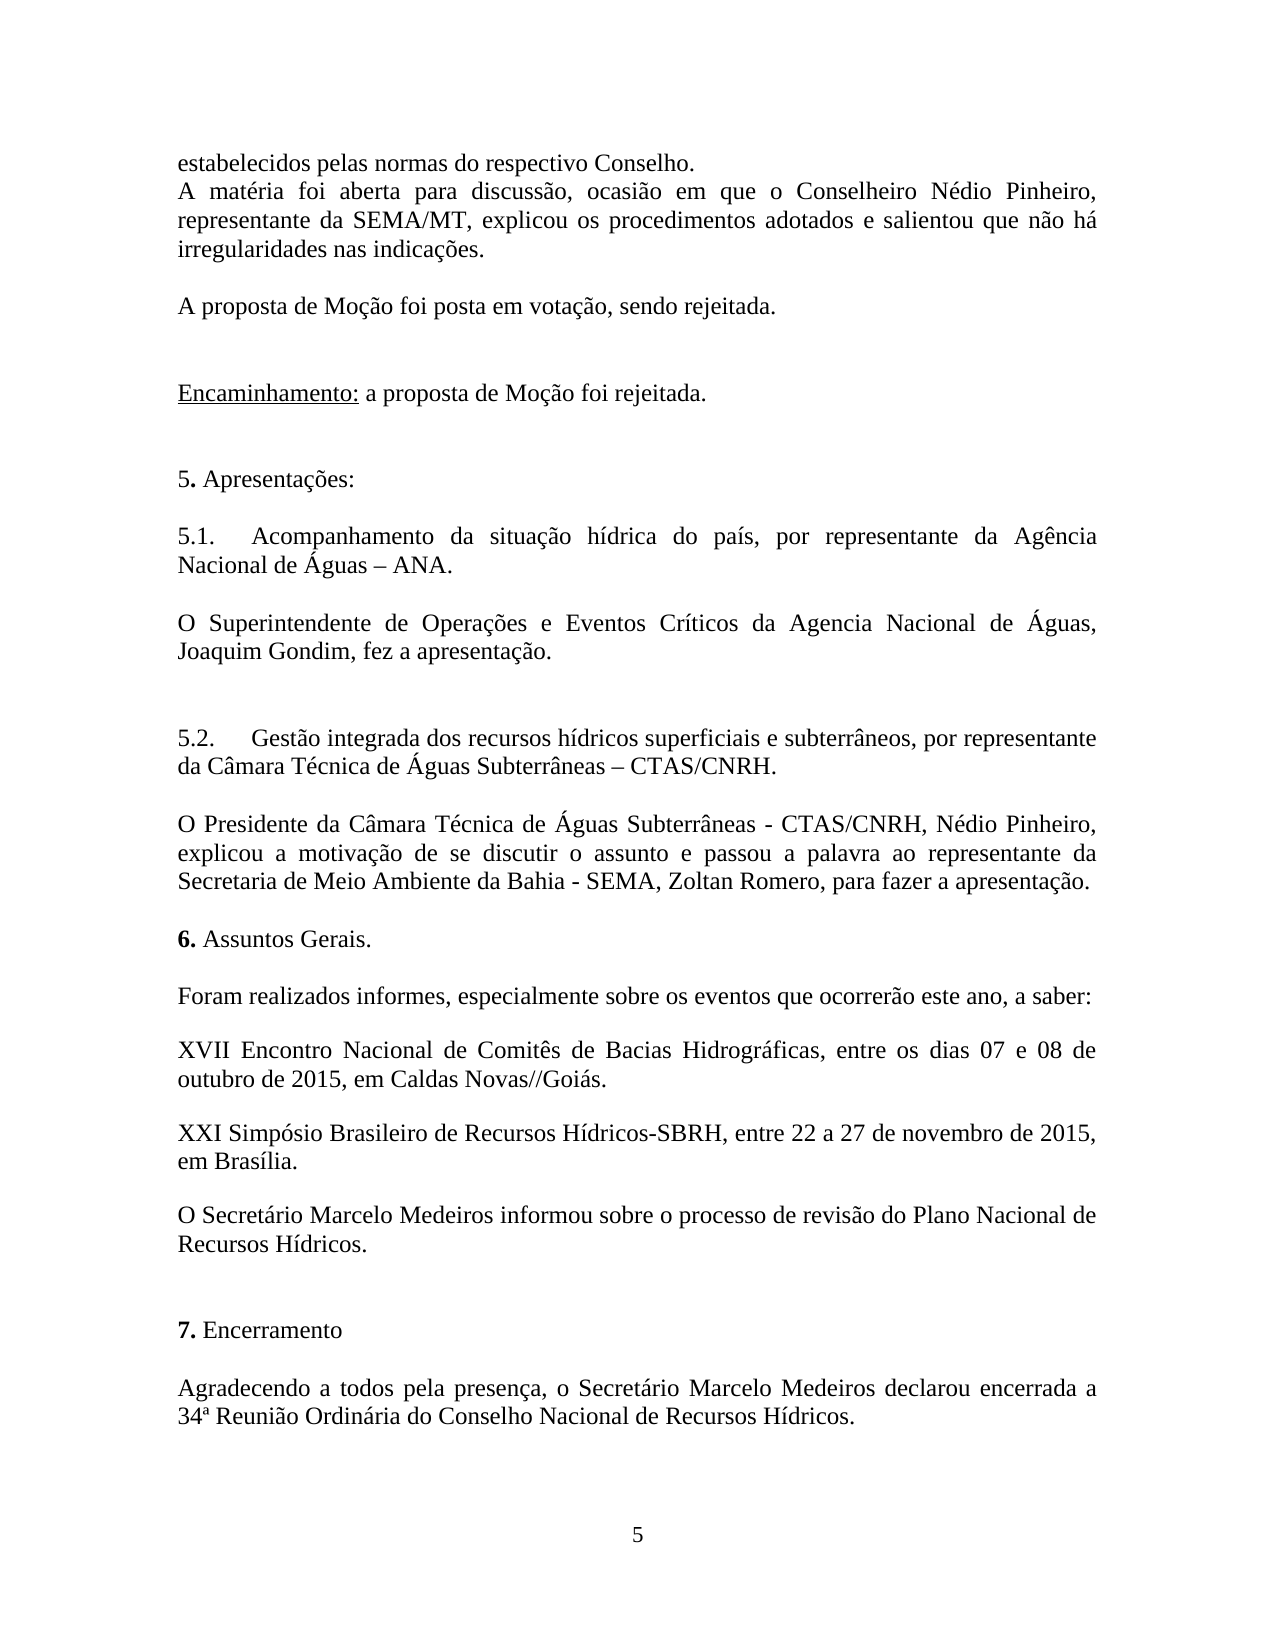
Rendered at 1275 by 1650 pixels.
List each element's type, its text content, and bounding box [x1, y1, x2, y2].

text A proposta de Moção foi posta em votação, sendo rejeitada. [177, 291, 1098, 320]
text XVII Encontro Nacional de Comitês de Bacias Hidrográficas, entre os dias 07 e 08 de outubro de 2015, em Caldas Novas//Goiás. [177, 1035, 1098, 1093]
text 6. Assuntos Gerais. [177, 924, 1098, 953]
text O Superintendente de Operações e Eventos Críticos da Agencia Nacional de Águas, Joaquim Gondim, fez a apresentação. [177, 608, 1098, 665]
text 5.1. Acompanhamento da situação hídrica do país, por representante da Agência Nacional de Águas – ANA. [177, 521, 1098, 579]
text 7. Encerramento [177, 1315, 1098, 1344]
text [177, 148, 1098, 176]
text A matéria foi aberta para discussão, ocasião em que o Conselheiro Nédio Pinheiro, representante da SEMA/MT, explicou os procedimentos adotados e salientou que não há irregularidades nas indicações. [177, 176, 1098, 263]
text XXI Simpósio Brasileiro de Recursos Hídricos-SBRH, entre 22 a 27 de novembro de 2015, em Brasília. [177, 1118, 1098, 1175]
text Foram realizados informes, especialmente sobre os eventos que ocorrerão este ano, a saber: [177, 981, 1098, 1010]
text 5.2. Gestão integrada dos recursos hídricos superficiais e subterrâneos, por representante da Câmara Técnica de Águas Subterrâneas – CTAS/CNRH. [177, 723, 1098, 780]
text 5. Apresentações: [177, 464, 1098, 493]
text O Presidente da Câmara Técnica de Águas Subterrâneas - CTAS/CNRH, Nédio Pinheiro, explicou a motivação de se discutir o assunto e passou a palavra ao representante da Secretaria de Meio Ambiente da Bahia - SEMA, Zoltan Romero, para fazer a apresentação. [177, 809, 1098, 895]
text O Secretário Marcelo Medeiros informou sobre o processo de revisão do Plano Nacional de Recursos Hídricos. [177, 1200, 1098, 1258]
text Agradecendo a todos pela presença, o Secretário Marcelo Medeiros declarou encerrada a 34ª Reunião Ordinária do Conselho Nacional de Recursos Hídricos. [177, 1373, 1098, 1430]
text Encaminhamento: a proposta de Moção foi rejeitada. [177, 378, 1098, 406]
